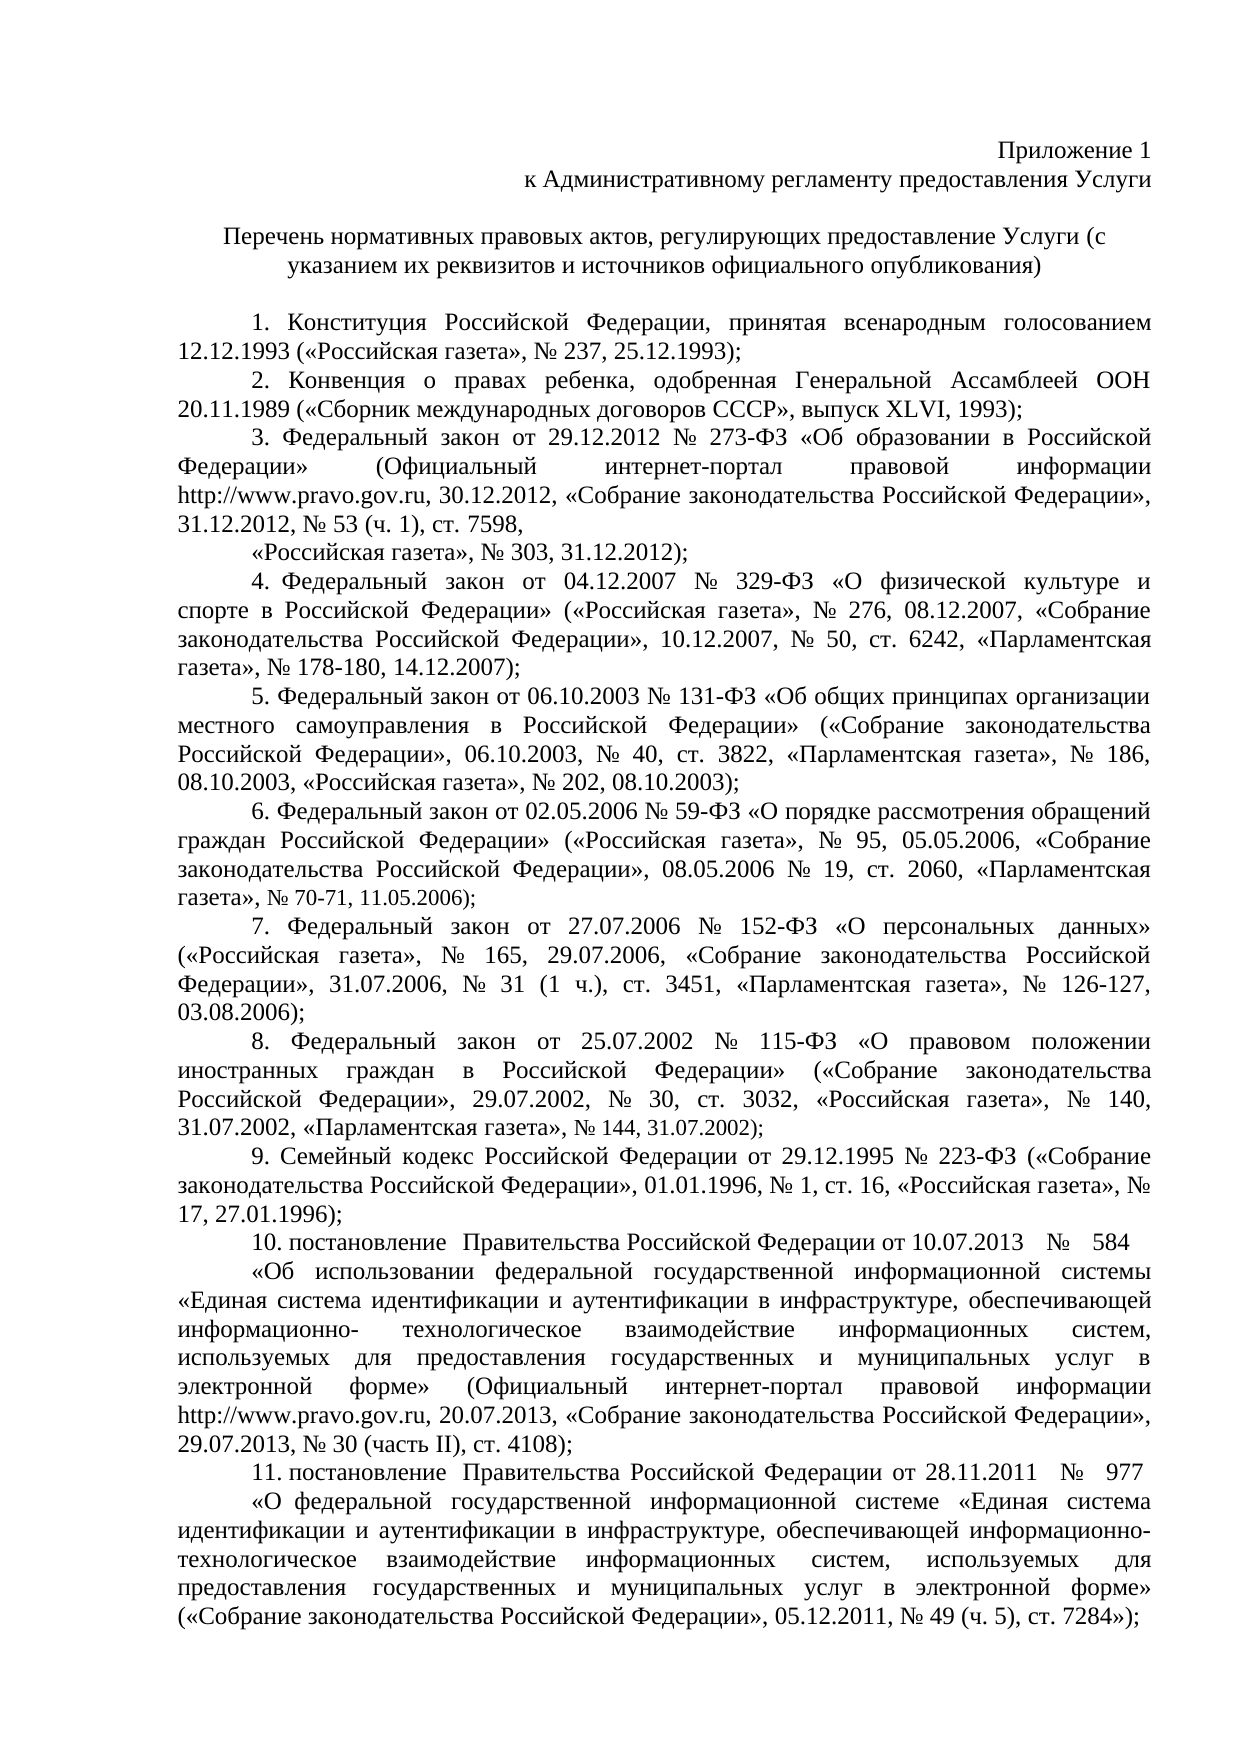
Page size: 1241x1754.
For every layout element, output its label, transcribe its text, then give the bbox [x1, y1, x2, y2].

text «Об использовании федеральной государственной информационной системы «Единая система идентификации и аутентификации в инфраструктуре, обеспечивающей информационно- технологическое взаимодействие информационных систем, используемых для предоставления государственных и муниципальных услуг в электронной форме» (Официальный интернет-портал правовой информации http://www.pravo.gov.ru, 20.07.2013, «Собрание законодательства Российской Федерации», 29.07.2013, № 30 (часть II), ст. 4108); [177, 1256, 1151, 1457]
text 10. постановление Правительства Российской Федерации от 10.07.2013 № 584 [177, 1227, 1151, 1256]
text к Административному регламенту предоставления Услуги [177, 164, 1151, 192]
text 8. Федеральный закон от 25.07.2002 № 115-ФЗ «О правовом положении иностранных граждан в Российской Федерации» («Собрание законодательства Российской Федерации», 29.07.2002, № 30, ст. 3032, «Российская газета», № 140, 31.07.2002, «Парламентская газета», № 144, 31.07.2002); [177, 1026, 1151, 1141]
text 1. Конституция Российской Федерации, принятая всенародным голосованием 12.12.1993 («Российская газета», № 237, 25.12.1993); [177, 307, 1151, 365]
text 11. постановление Правительства Российской Федерации от 28.11.2011 № 977 [177, 1457, 1151, 1486]
text 3. Федеральный закон от 29.12.2012 № 273-ФЗ «Об образовании в Российской Федерации» (Официальный интернет-портал правовой информации http://www.pravo.gov.ru, 30.12.2012, «Собрание законодательства Российской Федерации», 31.12.2012, № 53 (ч. 1), ст. 7598, [177, 422, 1151, 537]
text 5. Федеральный закон от 06.10.2003 № 131-ФЗ «Об общих принципах организации местного самоуправления в Российской Федерации» («Собрание законодательства Российской Федерации», 06.10.2003, № 40, ст. 3822, «Парламентская газета», № 186, 08.10.2003, «Российская газета», № 202, 08.10.2003); [177, 681, 1151, 796]
text «Российская газета», № 303, 31.12.2012); [177, 537, 1151, 566]
text 4. Федеральный закон от 04.12.2007 № 329-ФЗ «О физической культуре и спорте в Российской Федерации» («Российская газета», № 276, 08.12.2007, «Собрание законодательства Российской Федерации», 10.12.2007, № 50, ст. 6242, «Парламентская газета», № 178-180, 14.12.2007); [177, 566, 1151, 681]
text Перечень нормативных правовых актов, регулирующих предоставление Услуги (с указанием их реквизитов и источников официального опубликования) [177, 221, 1151, 279]
text Приложение 1 [177, 135, 1151, 164]
text 2. Конвенция о правах ребенка, одобренная Генеральной Ассамблеей ООН 20.11.1989 («Сборник международных договоров СССР», выпуск XLVI, 1993); [177, 365, 1151, 422]
text 7. Федеральный закон от 27.07.2006 № 152-ФЗ «О персональных данных» («Российская газета», № 165, 29.07.2006, «Собрание законодательства Российской Федерации», 31.07.2006, № 31 (1 ч.), ст. 3451, «Парламентская газета», № 126-127, 03.08.2006); [177, 911, 1151, 1026]
text 9. Семейный кодекс Российской Федерации от 29.12.1995 № 223-ФЗ («Собрание законодательства Российской Федерации», 01.01.1996, № 1, ст. 16, «Российская газета», № 17, 27.01.1996); [177, 1141, 1151, 1227]
text 6. Федеральный закон от 02.05.2006 № 59-ФЗ «О порядке рассмотрения обращений граждан Российской Федерации» («Российская газета», № 95, 05.05.2006, «Собрание законодательства Российской Федерации», 08.05.2006 № 19, ст. 2060, «Парламентская газета», № 70-71, 11.05.2006); [177, 796, 1151, 911]
text «О федеральной государственной информационной системе «Единая система идентификации и аутентификации в инфраструктуре, обеспечивающей информационно-технологическое взаимодействие информационных систем, используемых для предоставления государственных и муниципальных услуг в электронной форме» («Собрание законодательства Российской Федерации», 05.12.2011, № 49 (ч. 5), ст. 7284»); [177, 1486, 1151, 1630]
